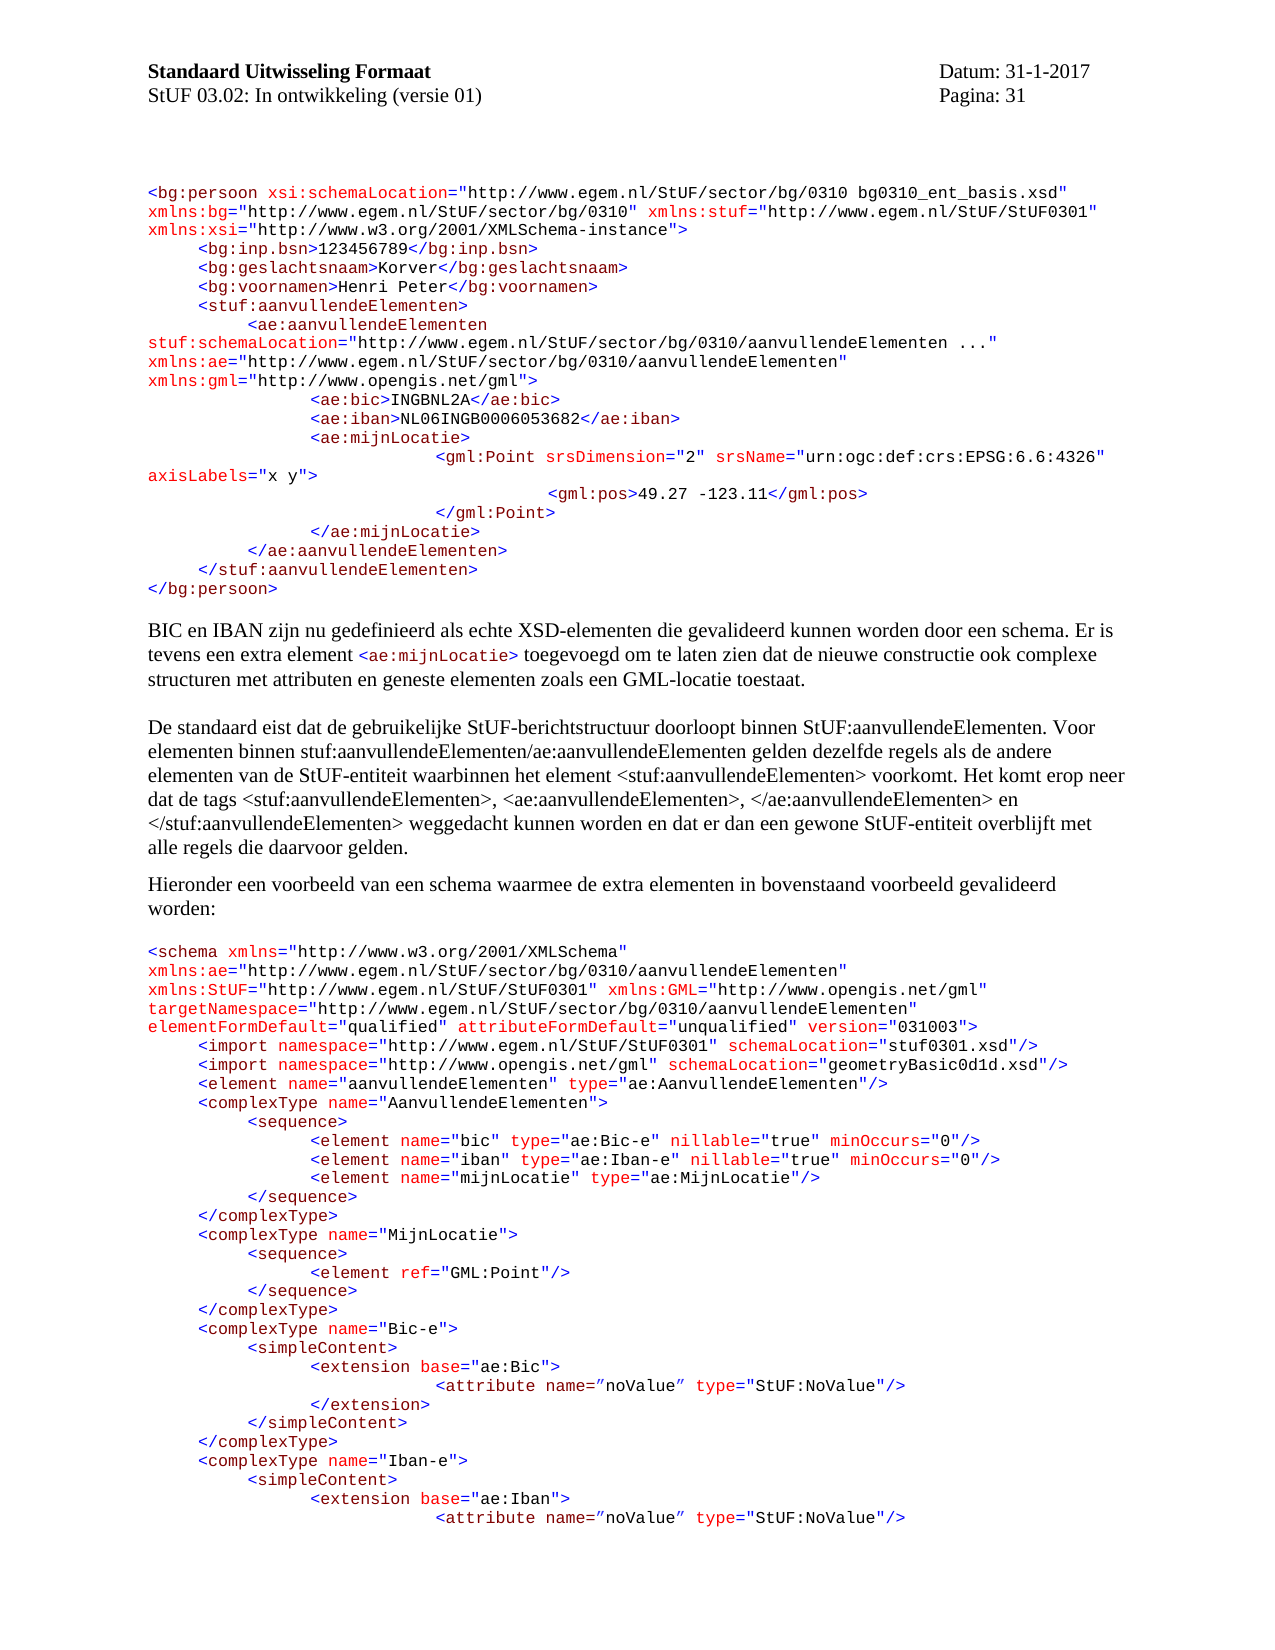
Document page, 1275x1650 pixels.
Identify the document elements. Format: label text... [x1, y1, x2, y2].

text <element name="iban" type="ae:Iban-e" nillable="true" minOccurs="0"/> [148, 1151, 1127, 1170]
text <stuf:aanvullendeElementen> [148, 297, 1127, 316]
text </ae:mijnLocatie> [148, 524, 1127, 542]
text <bg:persoon xsi:schemaLocation="http://www.egem.nl/StUF/sector/bg/0310 bg0310_ent_basis.xsd" xmlns:bg="http://www.egem.nl/StUF/sector/bg/0310" xmlns:stuf="http://www.egem.nl/StUF/StUF0301" xmlns:xsi="http://www.w3.org/2001/XMLSchema-instance"> [148, 184, 1127, 241]
text </extension> [148, 1396, 1127, 1415]
text <simpleContent> [148, 1339, 1127, 1358]
text Hieronder een voorbeeld van een schema waarmee de extra elementen in bovenstaand voorbeeld gevalideerd worden: [148, 871, 1127, 919]
text <complexType name="Bic-e"> [148, 1321, 1127, 1339]
text </gml:Point> [148, 505, 1127, 524]
text <attribute name=”noValue” type="StUF:NoValue"/> [148, 1509, 1127, 1528]
text <bg:inp.bsn>123456789</bg:inp.bsn> [148, 241, 1127, 260]
text </ae:aanvullendeElementen> [148, 542, 1127, 561]
text <gml:Point srsDimension="2" srsName="urn:ogc:def:crs:EPSG:6.6:4326" axisLabels="x y"> [148, 448, 1127, 486]
text <element ref="GML:Point"/> [148, 1264, 1127, 1283]
text </complexType> [148, 1302, 1127, 1321]
text <sequence> [148, 1245, 1127, 1264]
text <complexType name="AanvullendeElementen"> [148, 1094, 1127, 1113]
text De standaard eist dat de gebruikelijke StUF-berichtstructuur doorloopt binnen StUF:aanvullendeElementen. Voor elementen binnen stuf:aanvullendeElementen/ae:aanvullendeElementen gelden dezelfde regels als de andere elementen van de StUF-entiteit waarbinnen het element <stuf:aanvullendeElementen> voorkomt. Het komt erop neer dat de tags <stuf:aanvullendeElementen>, <ae:aanvullendeElementen>, </ae:aanvullendeElementen> en </stuf:aanvullendeElementen> weggedacht kunnen worden en dat er dan een gewone StUF-entiteit overblijft met alle regels die daarvoor gelden. [148, 714, 1127, 859]
text <extension base="ae:Iban"> [148, 1490, 1127, 1509]
text BIC en IBAN zijn nu gedefinieerd als echte XSD-elementen die gevalideerd kunnen worden door een schema. Er is tevens een extra element <ae:mijnLocatie> toegevoegd om te laten zien dat de nieuwe constructie ook complexe structuren met attributen en geneste elementen zoals een GML-locatie toestaat. [148, 618, 1127, 691]
text <import namespace="http://www.opengis.net/gml" schemaLocation="geometryBasic0d1d.xsd"/> [148, 1057, 1127, 1076]
text <sequence> [148, 1113, 1127, 1132]
text <extension base="ae:Bic"> [148, 1358, 1127, 1377]
text </stuf:aanvullendeElementen> [148, 561, 1127, 580]
text <simpleContent> [148, 1472, 1127, 1490]
text </complexType> [148, 1434, 1127, 1453]
text <element name="bic" type="ae:Bic-e" nillable="true" minOccurs="0"/> [148, 1132, 1127, 1151]
text <bg:geslachtsnaam>Korver</bg:geslachtsnaam> [148, 260, 1127, 278]
text </complexType> [148, 1208, 1127, 1226]
text <ae:aanvullendeElementen stuf:schemaLocation="http://www.egem.nl/StUF/sector/bg/0310/aanvullendeElementen ..." xmlns:ae="http://www.egem.nl/StUF/sector/bg/0310/aanvullendeElementen" xmlns:gml="http://www.opengis.net/gml"> [148, 316, 1127, 392]
text </simpleContent> [148, 1415, 1127, 1434]
text <import namespace="http://www.egem.nl/StUF/StUF0301" schemaLocation="stuf0301.xsd"/> [148, 1038, 1127, 1057]
text <attribute name=”noValue” type="StUF:NoValue"/> [148, 1377, 1127, 1396]
text <ae:mijnLocatie> [148, 429, 1127, 448]
text </sequence> [148, 1283, 1127, 1302]
text <complexType name="Iban-e"> [148, 1453, 1127, 1472]
text <element name="aanvullendeElementen" type="ae:AanvullendeElementen"/> [148, 1076, 1127, 1094]
text <bg:voornamen>Henri Peter</bg:voornamen> [148, 278, 1127, 297]
text <element name="mijnLocatie" type="ae:MijnLocatie"/> [148, 1170, 1127, 1189]
text <ae:iban>NL06INGB0006053682</ae:iban> [148, 411, 1127, 429]
text <complexType name="MijnLocatie"> [148, 1226, 1127, 1245]
text <schema xmlns="http://www.w3.org/2001/XMLSchema" xmlns:ae="http://www.egem.nl/StUF/sector/bg/0310/aanvullendeElementen" xmlns:StUF="http://www.egem.nl/StUF/StUF0301" xmlns:GML="http://www.opengis.net/gml" targetNamespace="http://www.egem.nl/StUF/sector/bg/0310/aanvullendeElementen" elementFormDefault="qualified" attributeFormDefault="unqualified" version="031003"> [148, 944, 1127, 1038]
text <gml:pos>49.27 -123.11</gml:pos> [148, 486, 1127, 505]
text </bg:persoon> [148, 580, 1127, 599]
text </sequence> [148, 1189, 1127, 1208]
text <ae:bic>INGBNL2A</ae:bic> [148, 392, 1127, 411]
